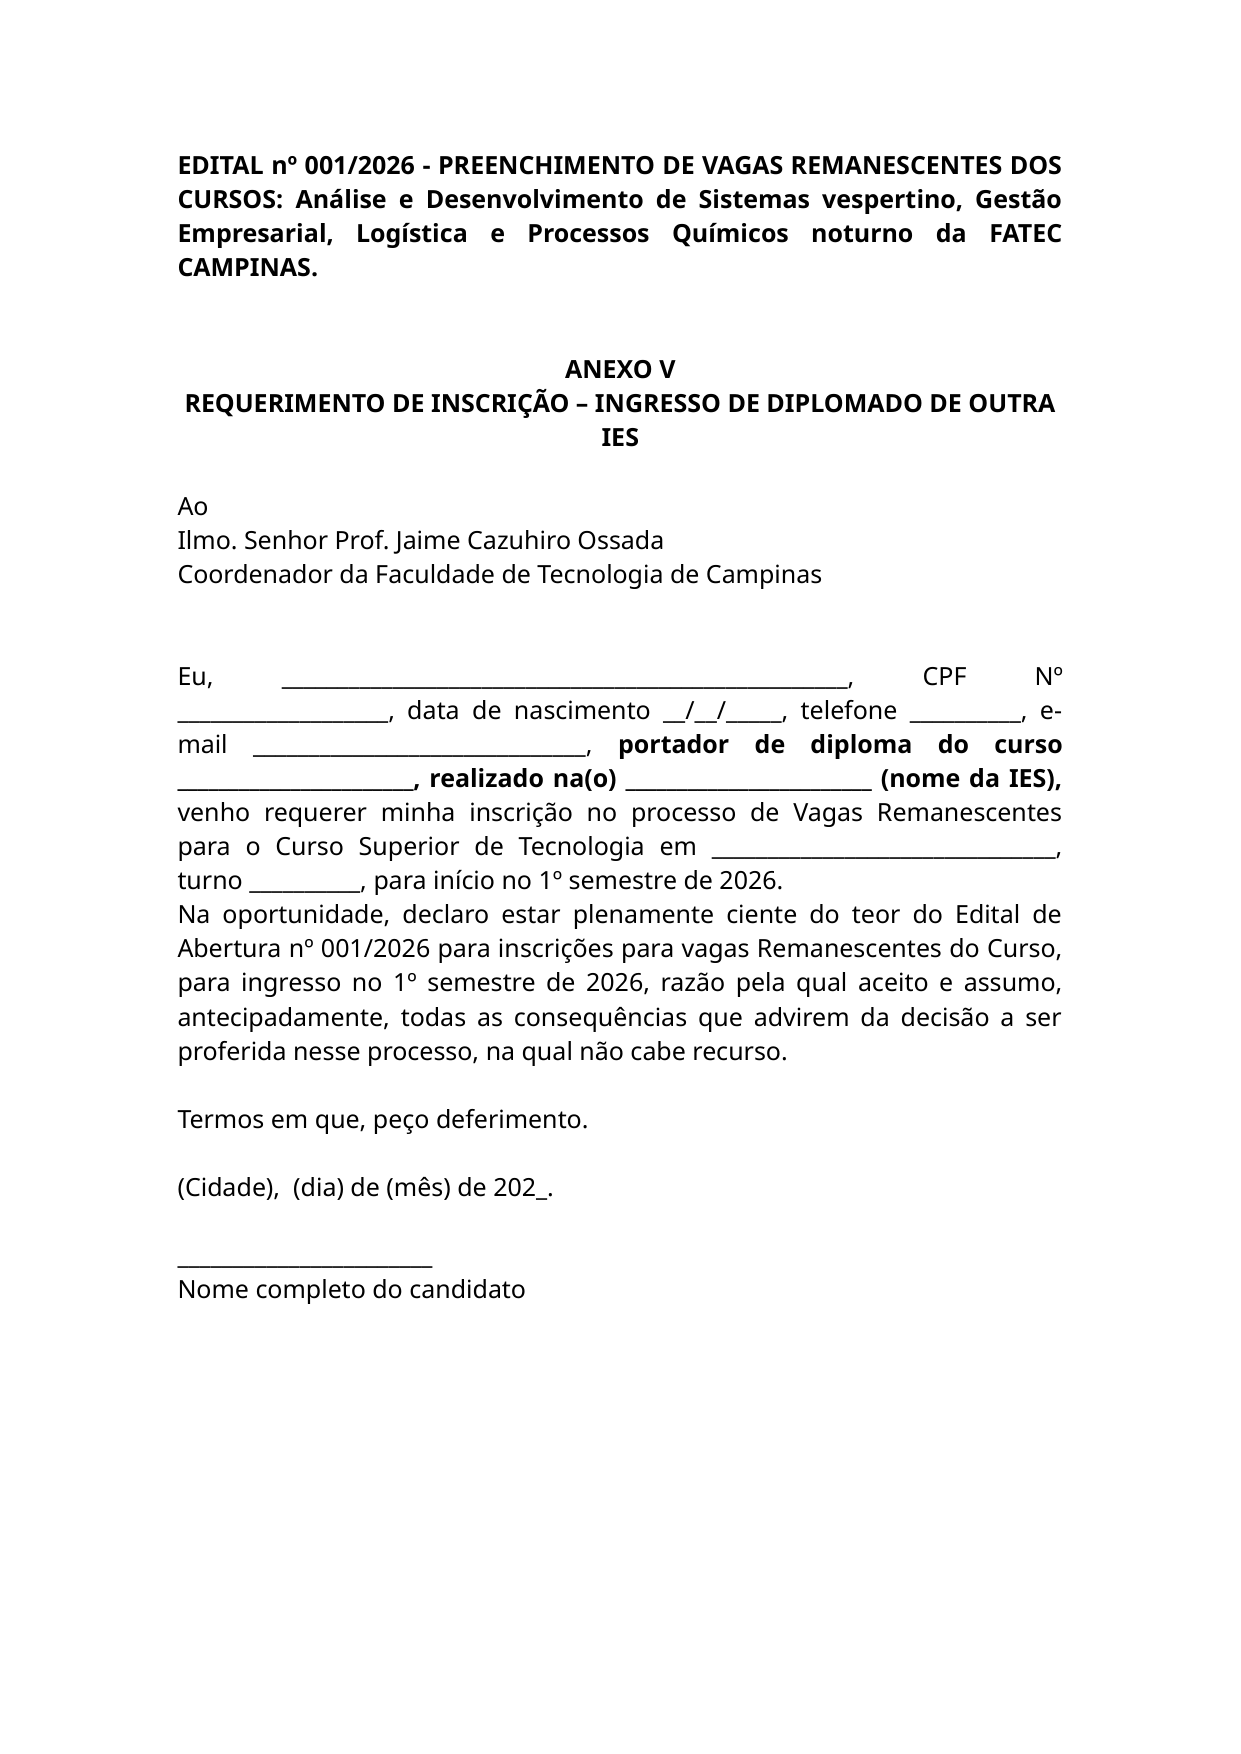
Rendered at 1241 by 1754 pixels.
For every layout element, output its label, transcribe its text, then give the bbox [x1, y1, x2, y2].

text ANEXO V [177, 352, 1063, 386]
text Ilmo. Senhor Prof. Jaime Cazuhiro Ossada [177, 522, 1063, 556]
text Ao [177, 488, 1063, 522]
text EDITAL nº 001/2026 - PREENCHIMENTO DE VAGAS REMANESCENTES DOS CURSOS: Análise e Desenvolvimento de Sistemas vespertino, Gestão Empresarial, Logística e Processos Químicos noturno da FATEC CAMPINAS. [177, 148, 1063, 284]
text REQUERIMENTO DE INSCRIÇÃO – INGRESSO DE DIPLOMADO DE OUTRA IES [177, 386, 1063, 454]
text Termos em que, peço deferimento. [177, 1101, 1063, 1135]
text Coordenador da Faculdade de Tecnologia de Campinas [177, 556, 1063, 590]
text (Cidade), (dia) de (mês) de 202_. [177, 1169, 1063, 1203]
text _______________________ [177, 1238, 1063, 1272]
text Na oportunidade, declaro estar plenamente ciente do teor do Edital de Abertura nº 001/2026 para inscrições para vagas Remanescentes do Curso, para ingresso no 1º semestre de 2026, razão pela qual aceito e assumo, antecipadamente, todas as consequências que advirem da decisão a ser proferida nesse processo, na qual não cabe recurso. [177, 897, 1063, 1067]
text Nome completo do candidato [177, 1272, 1063, 1306]
text Eu, ___________________________________________________, CPF Nº ___________________, data de nascimento __/__/_____, telefone __________, e-mail ______________________________, portador de diploma do curso _______________________, realizado na(o) ________________________ (nome da IES), venho requerer minha inscrição no processo de Vagas Remanescentes para o Curso Superior de Tecnologia em _______________________________, turno __________, para início no 1º semestre de 2026. [177, 658, 1063, 897]
